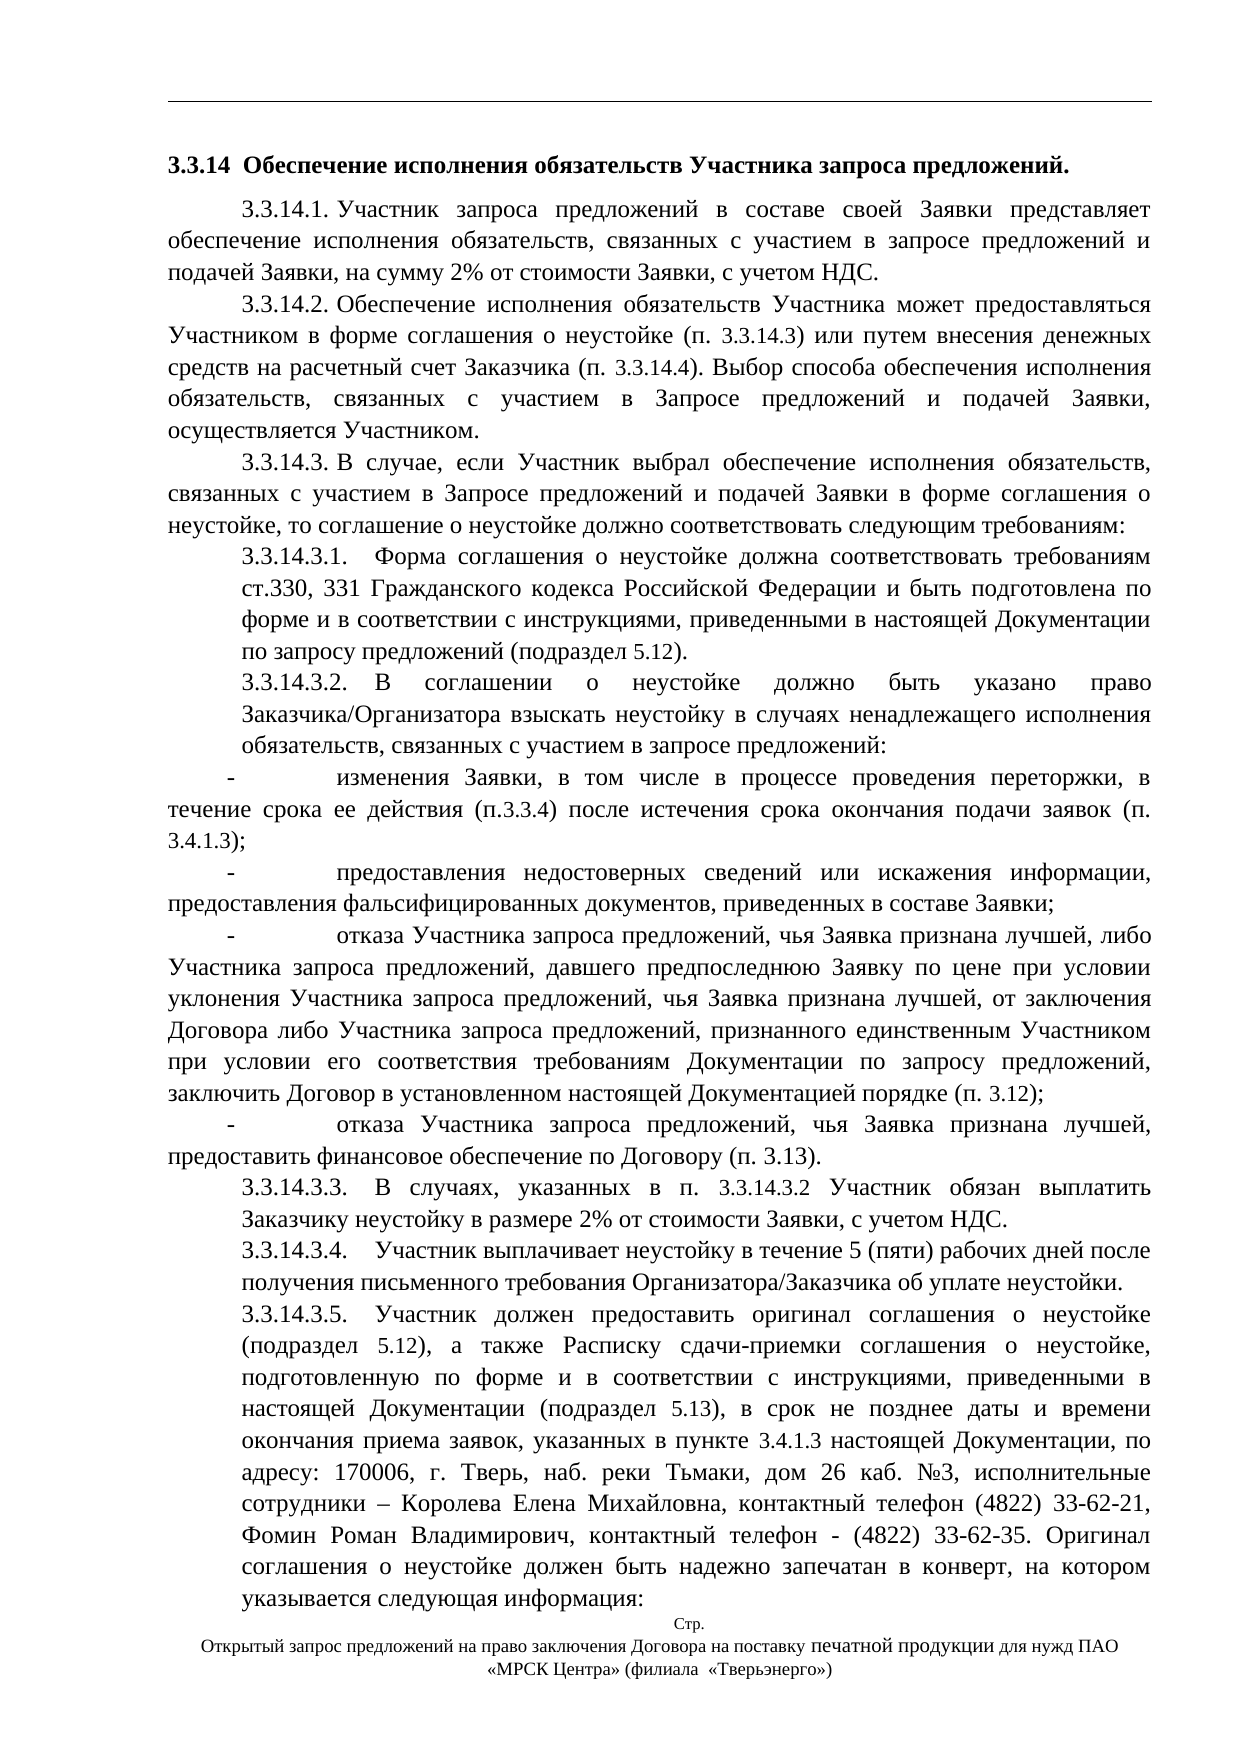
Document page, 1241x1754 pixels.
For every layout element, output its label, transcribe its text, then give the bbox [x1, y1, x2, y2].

list В соглашении о неустойке должно быть указано право Заказчика/Организатора взыскать неустойку в случаях ненадлежащего исполнения обязательств, связанных с участием в запросе предложений: [241, 667, 1152, 759]
list предоставления недостоверных сведений или искажения информации, предоставления фальсифицированных документов, приведенных в составе Заявки; [168, 857, 1152, 917]
list отказа Участника запроса предложений, чья Заявка признана лучшей, либо Участника запроса предложений, давшего предпоследнюю Заявку по цене при условии уклонения Участника запроса предложений, чья Заявка признана лучшей, от заключения Договора либо Участника запроса предложений, признанного единственным Участником при условии его соответствия требованиям Документации по запросу предложений, заключить Договор в установленном настоящей Документацией порядке (п. 3.12); [168, 920, 1152, 1107]
list отказа Участника запроса предложений, чья Заявка признана лучшей, предоставить финансовое обеспечение по Договору (п. 3.13). [168, 1109, 1152, 1170]
list Обеспечение исполнения обязательств Участника может предоставляться Участником в форме соглашения о неустойке (п. 3.3.14.3) или путем внесения денежных средств на расчетный счет Заказчика (п. 3.3.14.4). Выбор способа обеспечения исполнения обязательств, связанных с участием в Запросе предложений и подачей Заявки, осуществляется Участником. [168, 289, 1152, 444]
list Участник выплачивает неустойку в течение 5 (пяти) рабочих дней после получения письменного требования Организатора/Заказчика об уплате неустойки. [241, 1236, 1152, 1296]
list Форма соглашения о неустойке должна соответствовать требованиям ст.330, 331 Гражданского кодекса Российской Федерации и быть подготовлена по форме и в соответствии с инструкциями, приведенными в настоящей Документации по запросу предложений (подраздел 5.12). [241, 541, 1152, 665]
list В случаях, указанных в п. 3.3.14.3.2 Участник обязан выплатить Заказчику неустойку в размере 2% от стоимости Заявки, с учетом НДС. [241, 1172, 1152, 1233]
list изменения Заявки, в том числе в процессе проведения переторжки, в течение срока ее действия (п.3.3.4) после истечения срока окончания подачи заявок (п. 3.4.1.3); [168, 762, 1152, 854]
list В случае, если Участник выбрал обеспечение исполнения обязательств, связанных с участием в Запросе предложений и подачей Заявки в форме соглашения о неустойке, то соглашение о неустойке должно соответствовать следующим требованиям: [168, 447, 1152, 538]
subtitle Обеспечение исполнения обязательств Участника запроса предложений. [168, 150, 1152, 179]
list Участник запроса предложений в составе своей Заявки представляет обеспечение исполнения обязательств, связанных с участием в запросе предложений и подачей Заявки, на сумму 2% от стоимости Заявки, с учетом НДС. [168, 194, 1152, 286]
list Участник должен предоставить оригинал соглашения о неустойке (подраздел 5.12), а также Расписку сдачи-приемки соглашения о неустойке, подготовленную по форме и в соответствии с инструкциями, приведенными в настоящей Документации (подраздел 5.13), в срок не позднее даты и времени окончания приема заявок, указанных в пункте 3.4.1.3 настоящей Документации, по адресу: 170006, г. Тверь, наб. реки Тьмаки, дом 26 каб. №3, исполнительные сотрудники – Королева Елена Михайловна, контактный телефон (4822) 33-62-21, Фомин Роман Владимирович, контактный телефон - (4822) 33-62-35. Оригинал соглашения о неустойке должен быть надежно запечатан в конверт, на котором указывается следующая информация: [241, 1299, 1152, 1612]
